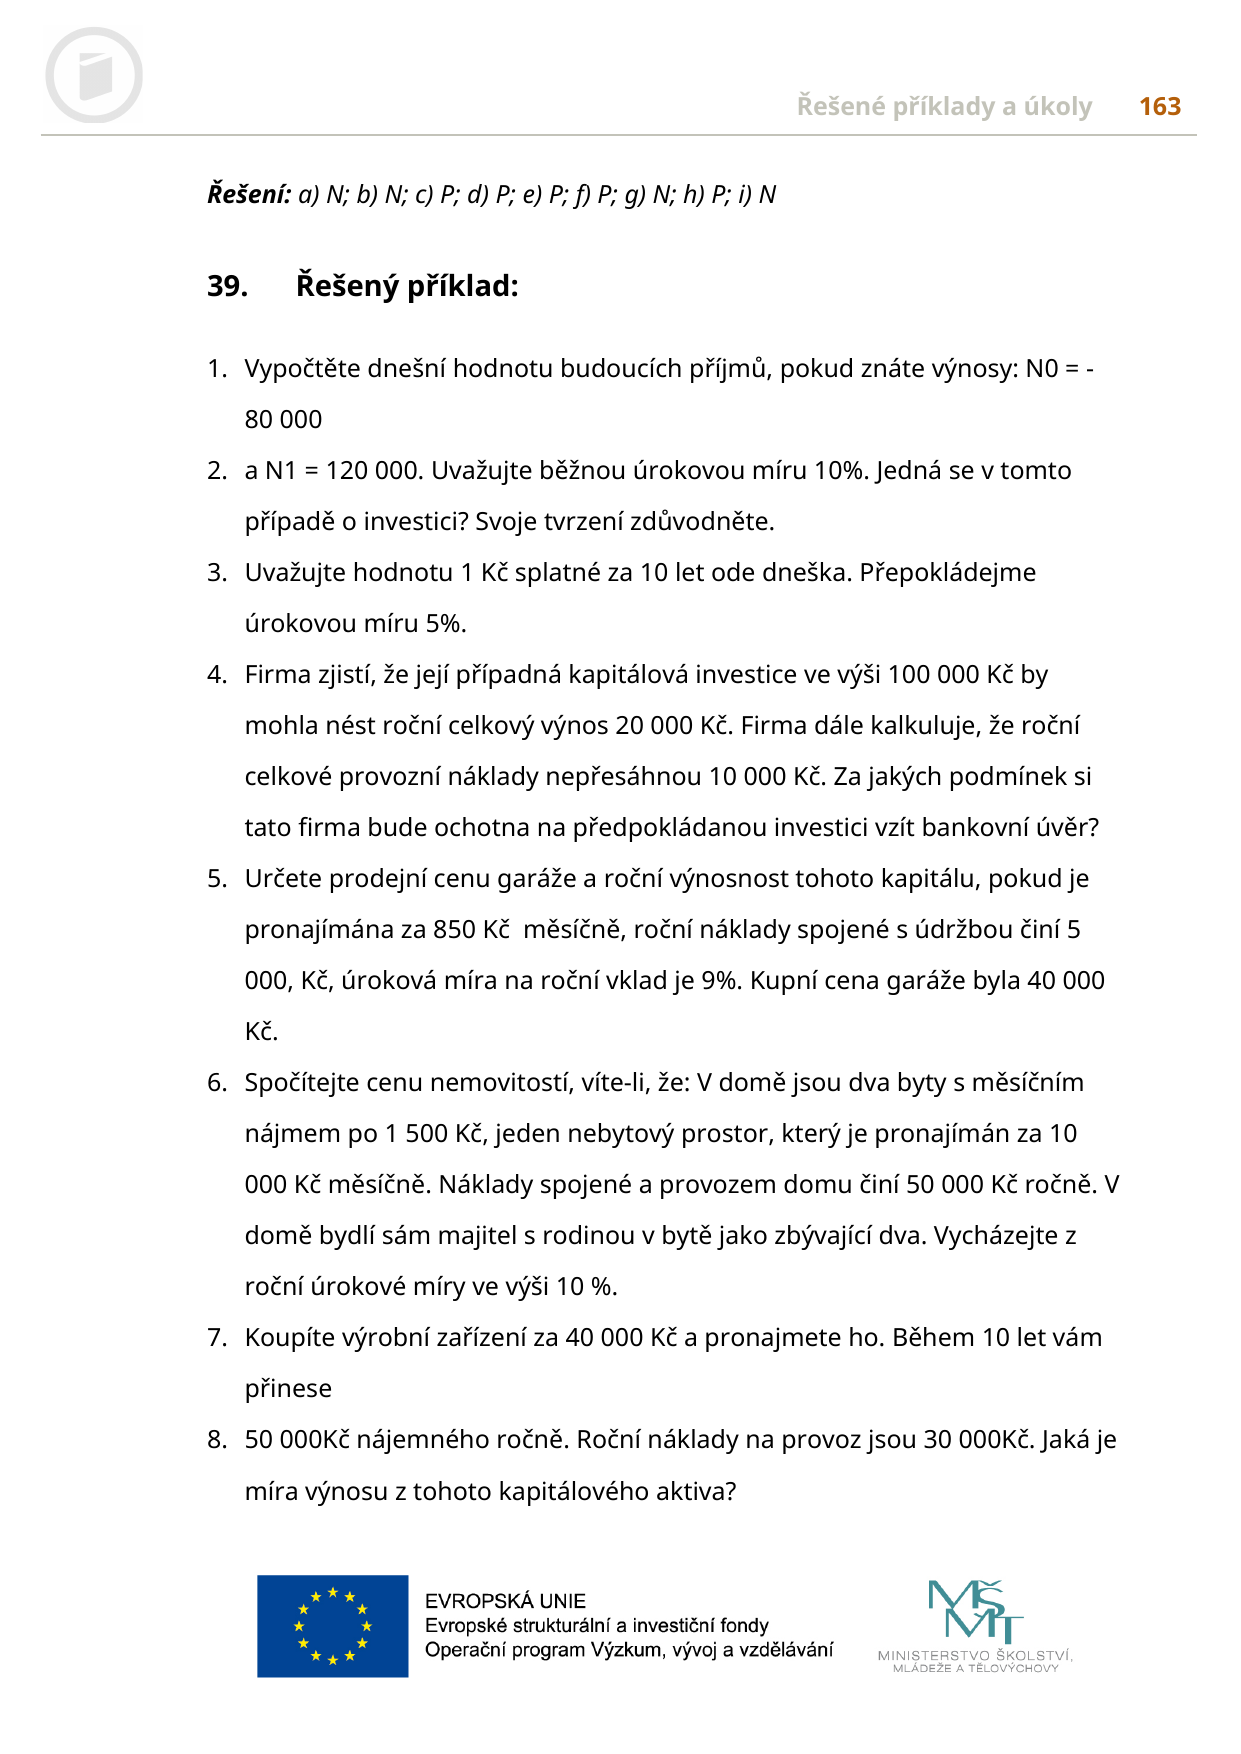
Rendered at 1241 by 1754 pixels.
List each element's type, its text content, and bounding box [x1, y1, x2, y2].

subtitle Řešený příklad: [207, 266, 1122, 305]
text Řešení: a) N; b) N; c) P; d) P; e) P; f) P; g) N; h) P; i) N [207, 177, 1122, 211]
list Vypočtěte dnešní hodnotu budoucích příjmů, pokud znáte výnosy: N0 = - 80 000 [207, 350, 1122, 435]
list Určete prodejní cenu garáže a roční výnosnost tohoto kapitálu, pokud je pronajímána za 850 Kč měsíčně, roční náklady spojené s údržbou činí 5 000, Kč, úroková míra na roční vklad je 9%. Kupní cena garáže byla 40 000 Kč. [207, 861, 1122, 1048]
list Uvažujte hodnotu 1 Kč splatné za 10 let ode dneška. Přepokládejme úrokovou míru 5%. [207, 554, 1122, 639]
list 50 000Kč nájemného ročně. Roční náklady na provoz jsou 30 000Kč. Jaká je míra výnosu z tohoto kapitálového aktiva? [207, 1422, 1122, 1507]
list Koupíte výrobní zařízení za 40 000 Kč a pronajmete ho. Během 10 let vám přinese [207, 1320, 1122, 1405]
list Spočítejte cenu nemovitostí, víte-li, že: V domě jsou dva byty s měsíčním nájmem po 1 500 Kč, jeden nebytový prostor, který je pronajímán za 10 000 Kč měsíčně. Náklady spojené a provozem domu činí 50 000 Kč ročně. V domě bydlí sám majitel s rodinou v bytě jako zbývající dva. Vycházejte z roční úrokové míry ve výši 10 %. [207, 1065, 1122, 1303]
list a N1 = 120 000. Uvažujte běžnou úrokovou míru 10%. Jedná se v tomto případě o investici? Svoje tvrzení zdůvodněte. [207, 452, 1122, 537]
list Firma zjistí, že její případná kapitálová investice ve výši 100 000 Kč by mohla nést roční celkový výnos 20 000 Kč. Firma dále kalkuluje, že roční celkové provozní náklady nepřesáhnou 10 000 Kč. Za jakých podmínek si tato firma bude ochotna na předpokládanou investici vzít bankovní úvěr? [207, 656, 1122, 844]
picture [206, 1524, 1123, 1728]
